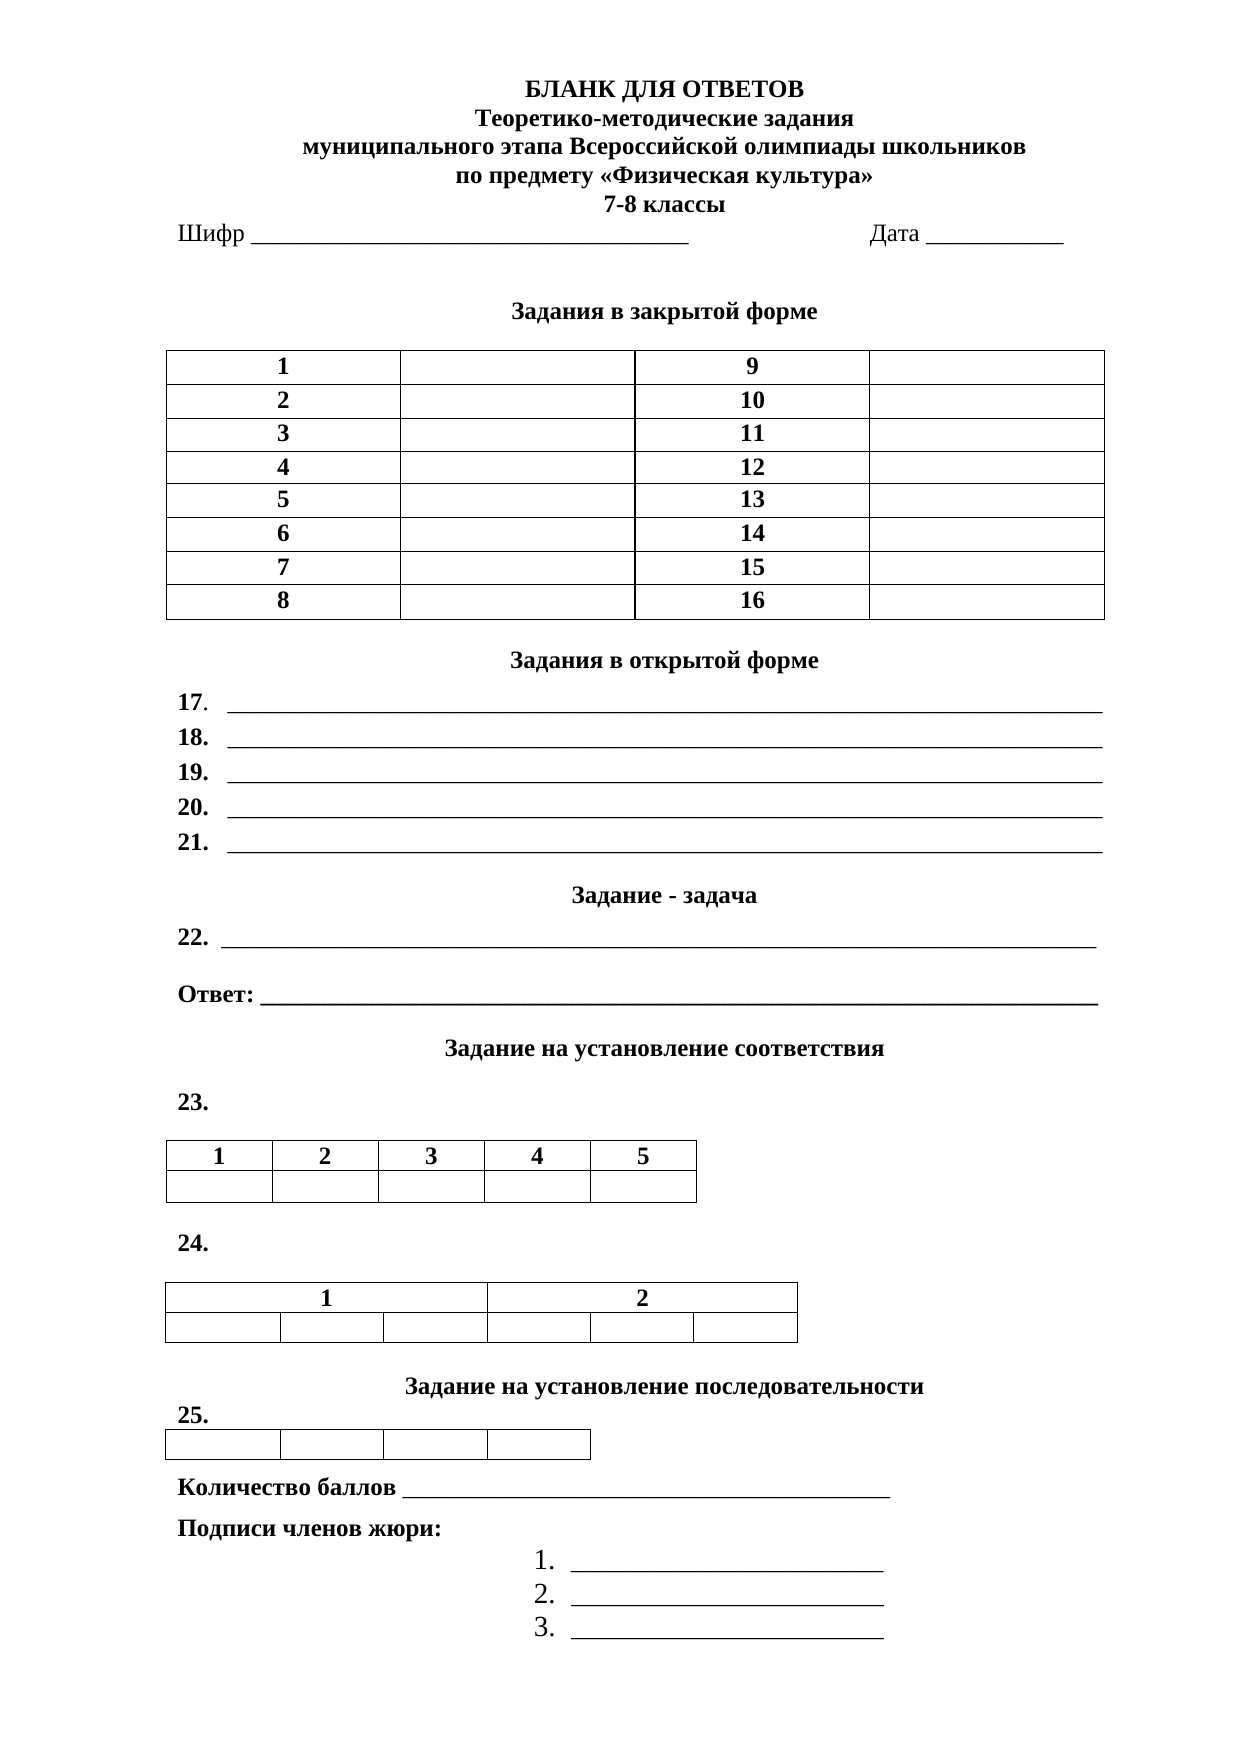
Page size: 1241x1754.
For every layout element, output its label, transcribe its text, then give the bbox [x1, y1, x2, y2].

text муниципального этапа Всероссийской олимпиады школьников [177, 131, 1152, 160]
table_cell 12 [636, 452, 869, 483]
table_cell [870, 585, 1104, 619]
table_cell 16 [636, 585, 869, 619]
table_header [401, 351, 634, 384]
table_cell 7 [167, 552, 400, 584]
table_cell [591, 1313, 693, 1342]
table_cell [870, 518, 1104, 551]
table_cell [384, 1313, 487, 1342]
table_cell 4 [167, 452, 400, 483]
table_cell [273, 1171, 378, 1202]
table_header 9 [636, 351, 869, 384]
text 21. ______________________________________________________________________ [177, 827, 1152, 855]
text по предмету «Физическая культура» [177, 160, 1152, 189]
text 18. ______________________________________________________________________ [177, 722, 1152, 750]
table_header 1 [166, 1283, 487, 1312]
table_header [281, 1430, 383, 1459]
text Ответ: ___________________________________________________________________ [177, 979, 1152, 1008]
table_header 5 [591, 1141, 696, 1170]
table_header 2 [273, 1141, 378, 1170]
table_cell [488, 1313, 590, 1342]
text Задания в закрытой форме [177, 296, 1152, 325]
text БЛАНК ДЛЯ ОТВЕТОВ [177, 74, 1152, 103]
table_cell 11 [636, 419, 869, 451]
table_cell [870, 552, 1104, 584]
text Задание на установление соответствия [177, 1033, 1152, 1062]
table_cell 8 [167, 585, 400, 619]
table_cell [485, 1171, 590, 1202]
text Задания в открытой форме [177, 645, 1152, 674]
table_cell 13 [636, 484, 869, 517]
table_cell [379, 1171, 484, 1202]
table_cell [401, 552, 634, 584]
list _________________________ [533, 1609, 1152, 1643]
table_cell [401, 419, 634, 451]
table_cell [401, 585, 634, 619]
list _________________________ [533, 1576, 1152, 1609]
text 20. ______________________________________________________________________ [177, 792, 1152, 820]
text 23. [177, 1087, 1152, 1115]
table_cell [870, 385, 1104, 417]
table_cell [870, 419, 1104, 451]
table_cell 6 [167, 518, 400, 551]
table_cell [401, 518, 634, 551]
text 22. ______________________________________________________________________ [177, 922, 1152, 950]
text Количество баллов _______________________________________ [177, 1472, 1152, 1501]
text 17. ______________________________________________________________________ [177, 687, 1152, 715]
table_header 2 [488, 1283, 797, 1312]
table_cell [870, 484, 1104, 517]
table_header [166, 1430, 280, 1459]
text 24. [177, 1228, 1152, 1257]
table_header [870, 351, 1104, 384]
list _________________________ [533, 1542, 1152, 1576]
text 7-8 классы [177, 189, 1152, 218]
table_header 4 [485, 1141, 590, 1170]
table_cell [166, 1313, 280, 1342]
table_cell 5 [167, 484, 400, 517]
table_cell 15 [636, 552, 869, 584]
table_cell [401, 385, 634, 417]
table_header 1 [167, 1141, 272, 1170]
text 19. ______________________________________________________________________ [177, 757, 1152, 785]
text Шифр ___________________________________ Дата ___________ [177, 218, 1152, 246]
table_cell [870, 452, 1104, 483]
table_cell 10 [636, 385, 869, 417]
table_cell 14 [636, 518, 869, 551]
table_cell [401, 484, 634, 517]
text Задание - задача [177, 880, 1152, 909]
text Задание на установление последовательности [177, 1371, 1152, 1400]
table_cell 3 [167, 419, 400, 451]
table_cell [401, 452, 634, 483]
table_cell 2 [167, 385, 400, 417]
text 25. [177, 1400, 1152, 1429]
table_header 1 [167, 351, 400, 384]
table_cell [167, 1171, 272, 1202]
table_header [488, 1430, 590, 1459]
table_header 3 [379, 1141, 484, 1170]
table_cell [281, 1313, 383, 1342]
table_header [384, 1430, 487, 1459]
text Подписи членов жюри: [177, 1513, 1152, 1542]
table_cell [694, 1313, 797, 1342]
text Теоретико-методические задания [177, 103, 1152, 131]
table_cell [591, 1171, 696, 1202]
